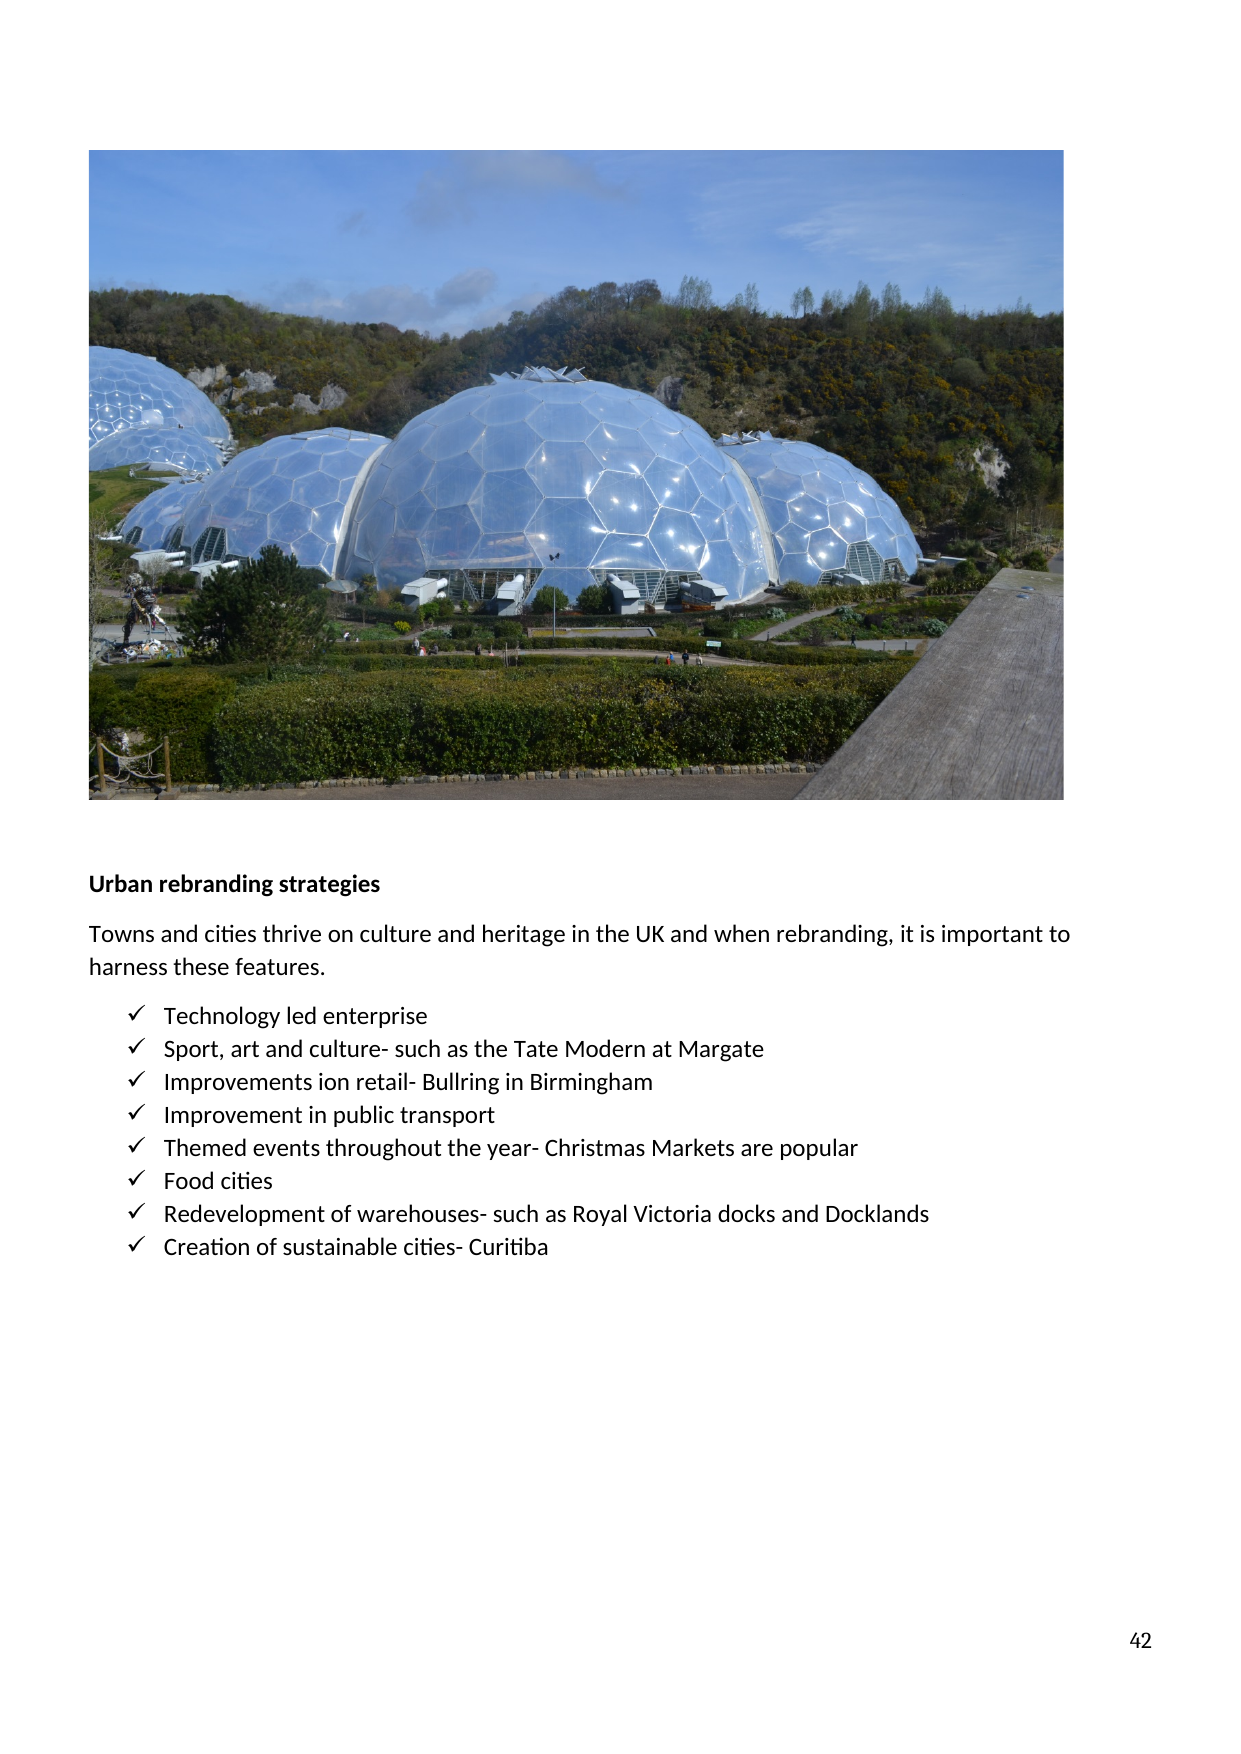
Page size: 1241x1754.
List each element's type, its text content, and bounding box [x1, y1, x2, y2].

list Food cities [126, 1165, 1152, 1195]
list Themed events throughout the year- Christmas Markets are popular [126, 1132, 1152, 1162]
list Redevelopment of warehouses- such as Royal Victoria docks and Docklands [126, 1198, 1152, 1228]
text Urban rebranding strategies [89, 868, 1152, 899]
list Technology led enterprise [126, 1000, 1152, 1031]
list Sport, art and culture- such as the Tate Modern at Margate [126, 1033, 1152, 1064]
list Creation of sustainable cities- Curitiba [126, 1231, 1152, 1261]
picture [88, 150, 1064, 800]
list Improvements ion retail- Bullring in Birmingham [126, 1066, 1152, 1097]
text Towns and cities thrive on culture and heritage in the UK and when rebranding, it is important to harness these features. [89, 918, 1152, 981]
list Improvement in public transport [126, 1099, 1152, 1129]
